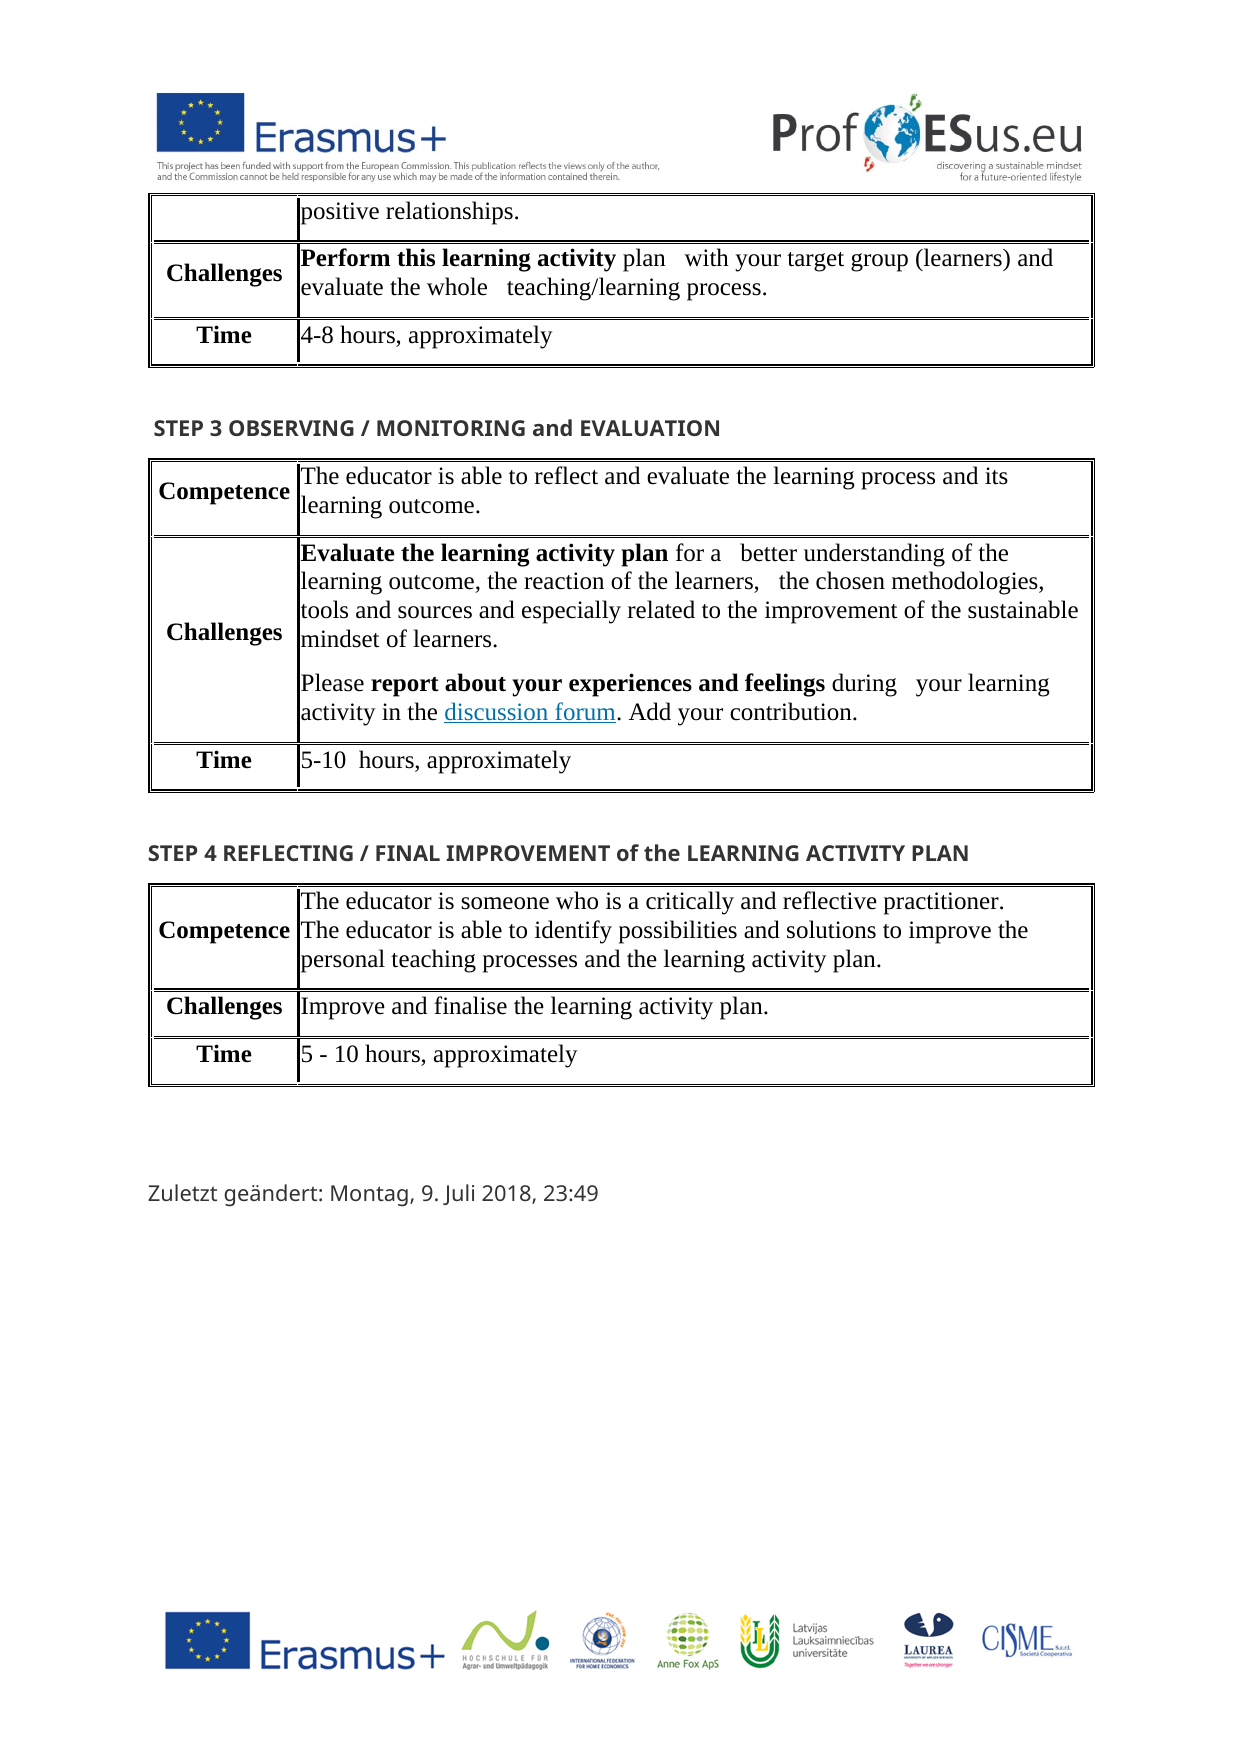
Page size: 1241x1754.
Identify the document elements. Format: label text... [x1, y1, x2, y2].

table_header Competence [152, 194, 298, 240]
table_header The educator is able to reflect and evaluate the learning process and its learning outcome. [298, 462, 1091, 534]
table_cell Improve and finalise the learning activity plan. [300, 988, 1092, 1036]
text Zuletzt geändert: Montag, 9. Juli 2018, 23:49 [148, 1177, 1093, 1207]
picture [147, 1601, 1089, 1681]
table_cell Time [150, 1036, 298, 1083]
table_cell Perform this learning activity plan with your target group (learners) and evaluate the whole teaching/learning process. [300, 240, 1092, 316]
table_cell Challenges [152, 988, 297, 1036]
table_cell 4-8 hours, approximately [298, 316, 1092, 364]
text STEP 3 OBSERVING / MONITORING and EVALUATION [148, 413, 1093, 442]
table_header Competence [152, 460, 298, 534]
table_header Competence [152, 885, 298, 988]
table_header The educator is someone who is a critically and reflective practitioner. The educator is able to identify possibilities and solutions to improve the personal teaching processes and the learning activity plan. [298, 887, 1091, 988]
table_cell Challenges [152, 535, 297, 741]
table_cell 5-10 hours, approximately [298, 741, 1092, 789]
table_cell Time [152, 741, 298, 789]
table_cell Evaluate the learning activity plan for a better understanding of the learning outcome, the reaction of the learners, the chosen methodologies, tools and sources and especially related to the improvement of the sustainable mindset of learners. Please report about your experiences and feelings during your learning activity in the discussion forum. Add your contribution. [300, 535, 1092, 741]
table_cell Challenges [152, 240, 297, 316]
table_cell Time [152, 316, 298, 364]
picture [147, 73, 1089, 193]
table_cell 5 - 10 hours, approximately [298, 1036, 1093, 1083]
text STEP 4 REFLECTING / FINAL IMPROVEMENT of the LEARNING ACTIVITY PLAN [148, 838, 1093, 867]
